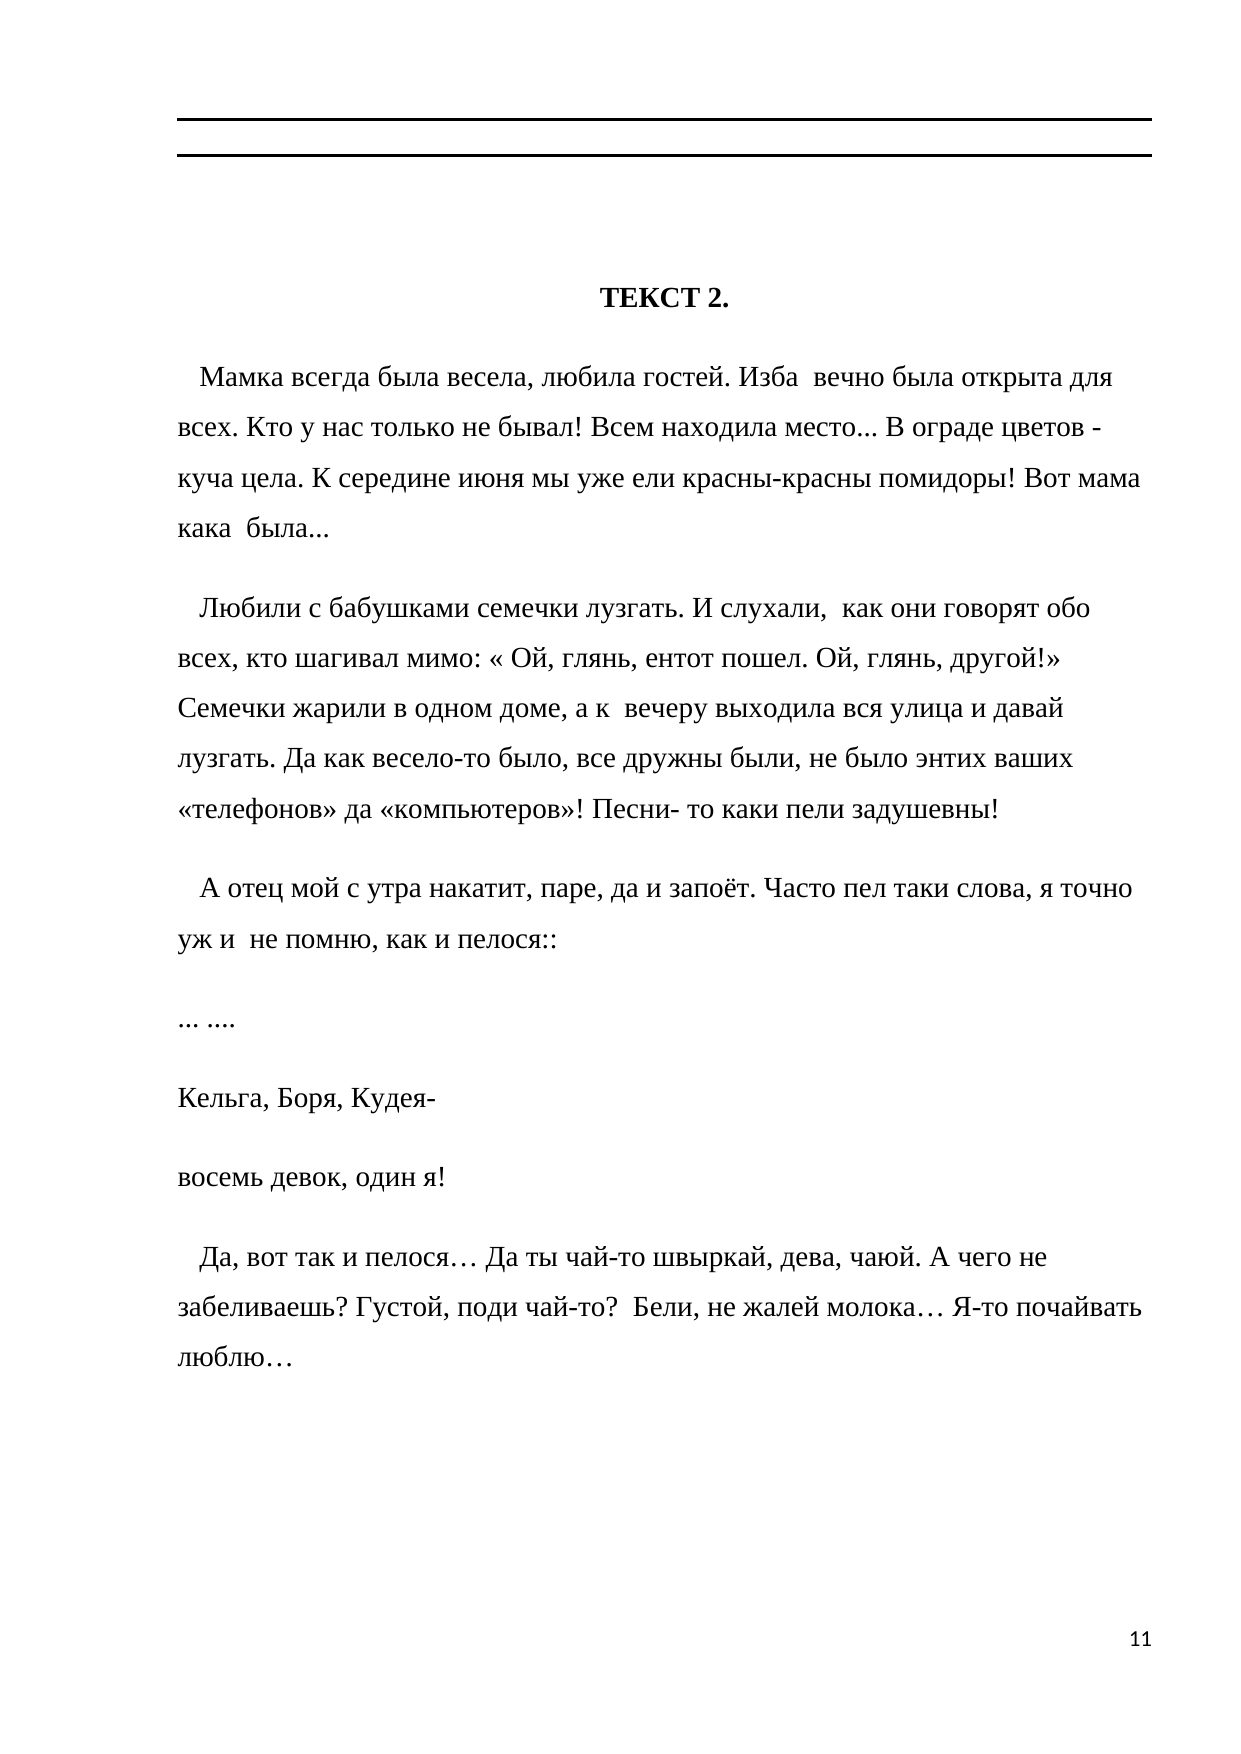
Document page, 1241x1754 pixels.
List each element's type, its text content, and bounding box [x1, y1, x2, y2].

text А отец мой с утра накатит, паре, да и запоёт. Часто пел таки слова, я точно уж и не помню, как и пелося:: [177, 870, 1152, 954]
text восемь девок, один я! [177, 1159, 1152, 1193]
text ТЕКСТ 2. [177, 280, 1152, 313]
text Мамка всегда была весела, любила гостей. Изба вечно была открыта для всех. Кто у нас только не бывал! Всем находила место... В ограде цветов - куча цела. К середине июня мы уже ели красны-красны помидоры! Вот мама кака была... [177, 359, 1152, 544]
text Любили с бабушками семечки лузгать. И слухали, как они говорят обо всех, кто шагивал мимо: « Ой, глянь, ентот пошел. Ой, глянь, другой!» Семечки жарили в одном доме, а к вечеру выходила вся улица и давай лузгать. Да как весело-то было, все дружны были, не было энтих ваших «телефонов» да «компьютеров»! Песни- то каки пели задушевны! [177, 590, 1152, 824]
text Да, вот так и пелося… Да ты чай-то швыркай, дева, чаюй. А чего не забеливаешь? Густой, поди чай-то? Бели, не жалей молока… Я-то почайвать люблю… [177, 1239, 1152, 1373]
text Кельга, Боря, Кудея- [177, 1080, 1152, 1113]
text ... .... [177, 1000, 1152, 1034]
